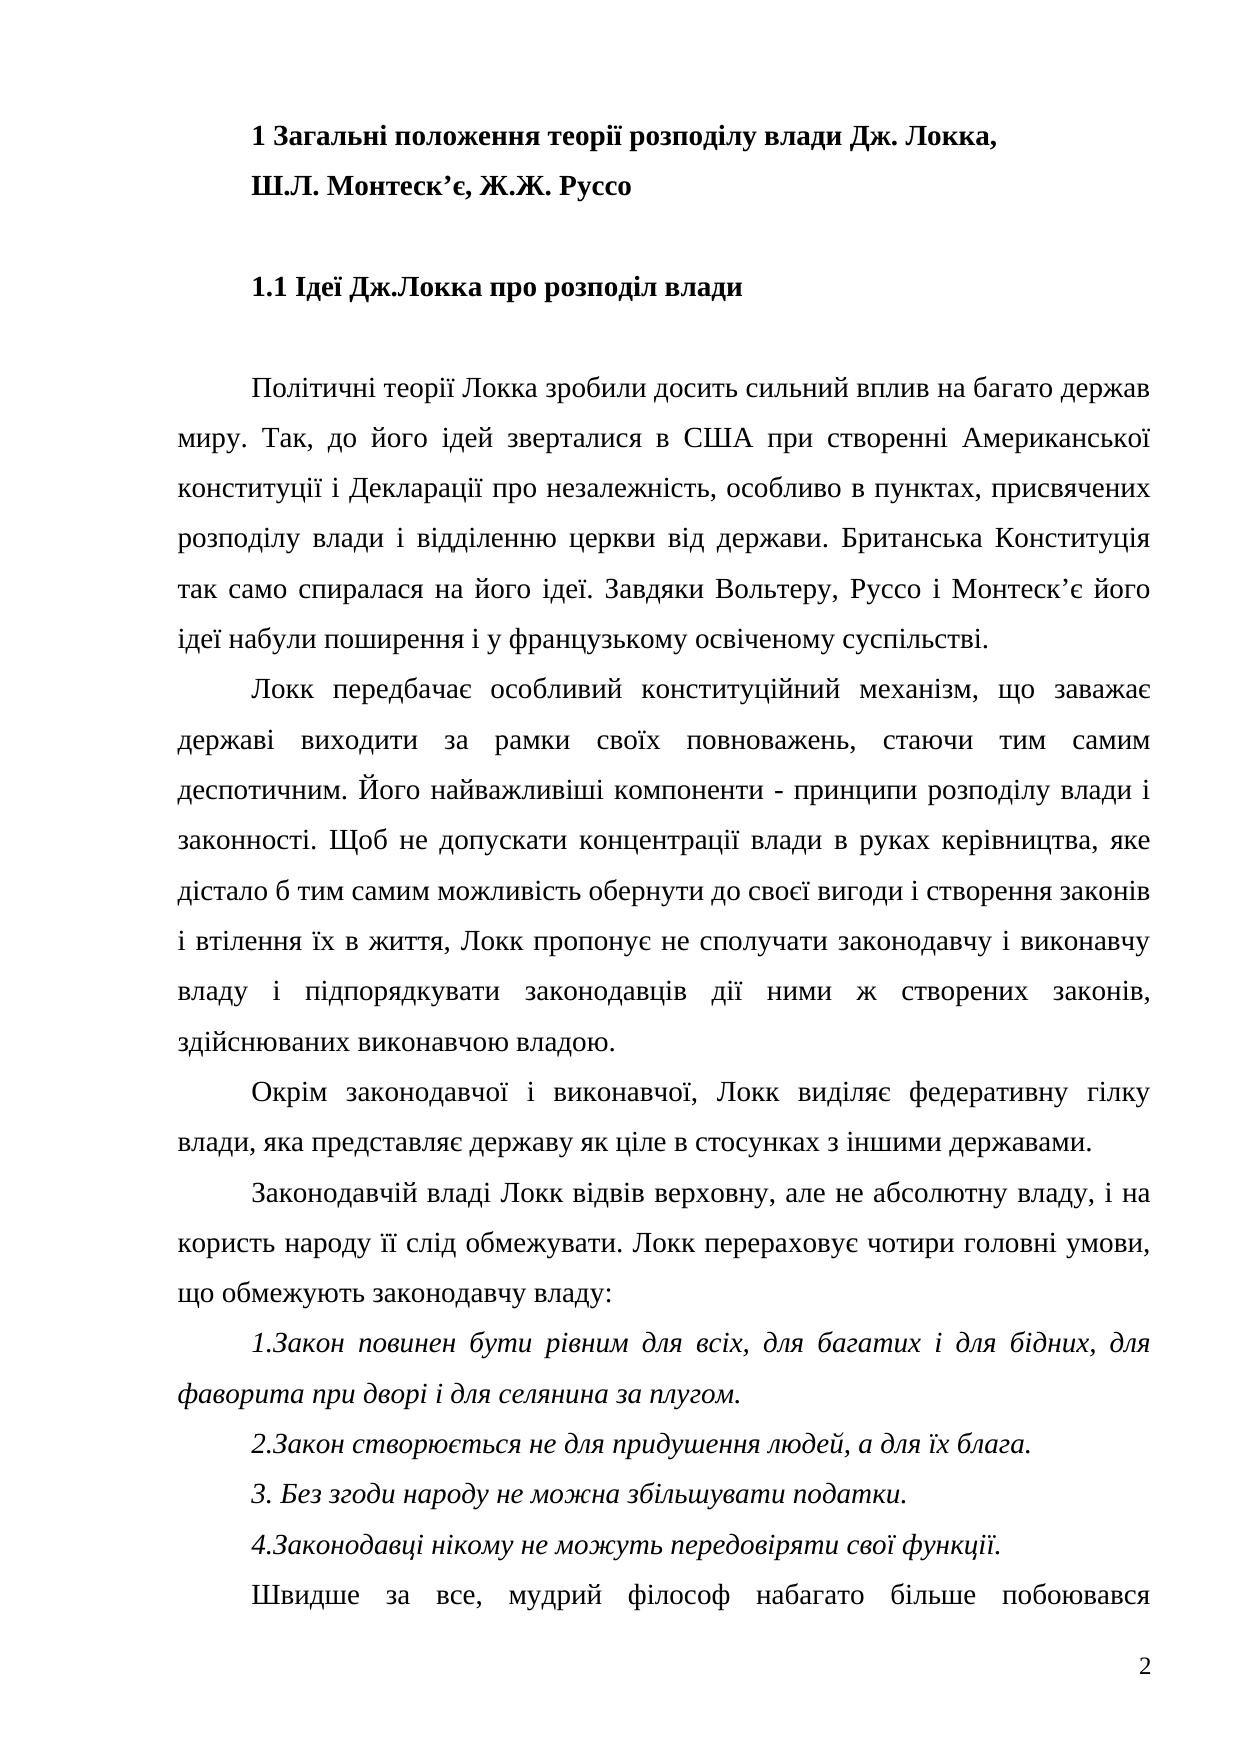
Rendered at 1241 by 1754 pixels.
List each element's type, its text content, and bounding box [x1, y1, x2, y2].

text Ш.Л. Монтеск’є, Ж.Ж. Руссо [177, 168, 1152, 202]
text 1.1 Ідеї Дж.Локка про розподіл влади [177, 269, 1152, 303]
text Законодавчій владі Локк відвів верховну, але не абсолютну владу, і на користь народу її слід обмежувати. Локк перераховує чотири головні умови, що обмежують законодавчу владу: [177, 1175, 1152, 1309]
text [177, 1577, 1152, 1611]
text 3. Без згоди народу не можна збільшувати податки. [177, 1477, 1152, 1510]
text 1.Закон повинен бути рівним для всіх, для багатих і для бідних, для фаворита при дворі і для селянина за плугом. [177, 1326, 1152, 1409]
text Політичні теорії Локка зробили досить сильний вплив на багато держав миру. Так, до його ідей зверталися в США при створенні Американської конституції і Декларації про незалежність, особливо в пунктах, присвячених розподілу влади і відділенню церкви від держави. Британська Конституція так само спиралася на його ідеї. Завдяки Вольтеру, Руссо і Монтеск’є його ідеї набули поширення і у французькому освіченому суспільстві. [177, 370, 1152, 655]
text 4.Законодавці нікому не можуть передовіряти свої функції. [177, 1527, 1152, 1560]
text Локк передбачає особливий конституційний механізм, що заважає державі виходити за рамки своїх повноважень, стаючи тим самим деспотичним. Його найважливіші компоненти - принципи розподілу влади і законності. Щоб не допускати концентрації влади в руках керівництва, яке дістало б тим самим можливість обернути до своєї вигоди і створення законів і втілення їх в життя, Локк пропонує не сполучати законодавчу і виконавчу владу і підпорядкувати законодавців дії ними ж створених законів, здійснюваних виконавчою владою. [177, 672, 1152, 1057]
text Окрім законодавчої і виконавчої, Локк виділяє федеративну гілку влади, яка представляє державу як ціле в стосунках з іншими державами. [177, 1074, 1152, 1158]
text 2.Закон створюється не для придушення людей, а для їх блага. [177, 1426, 1152, 1460]
text 1 Загальні положення теорії розподілу влади Дж. Локка, [177, 118, 1152, 152]
